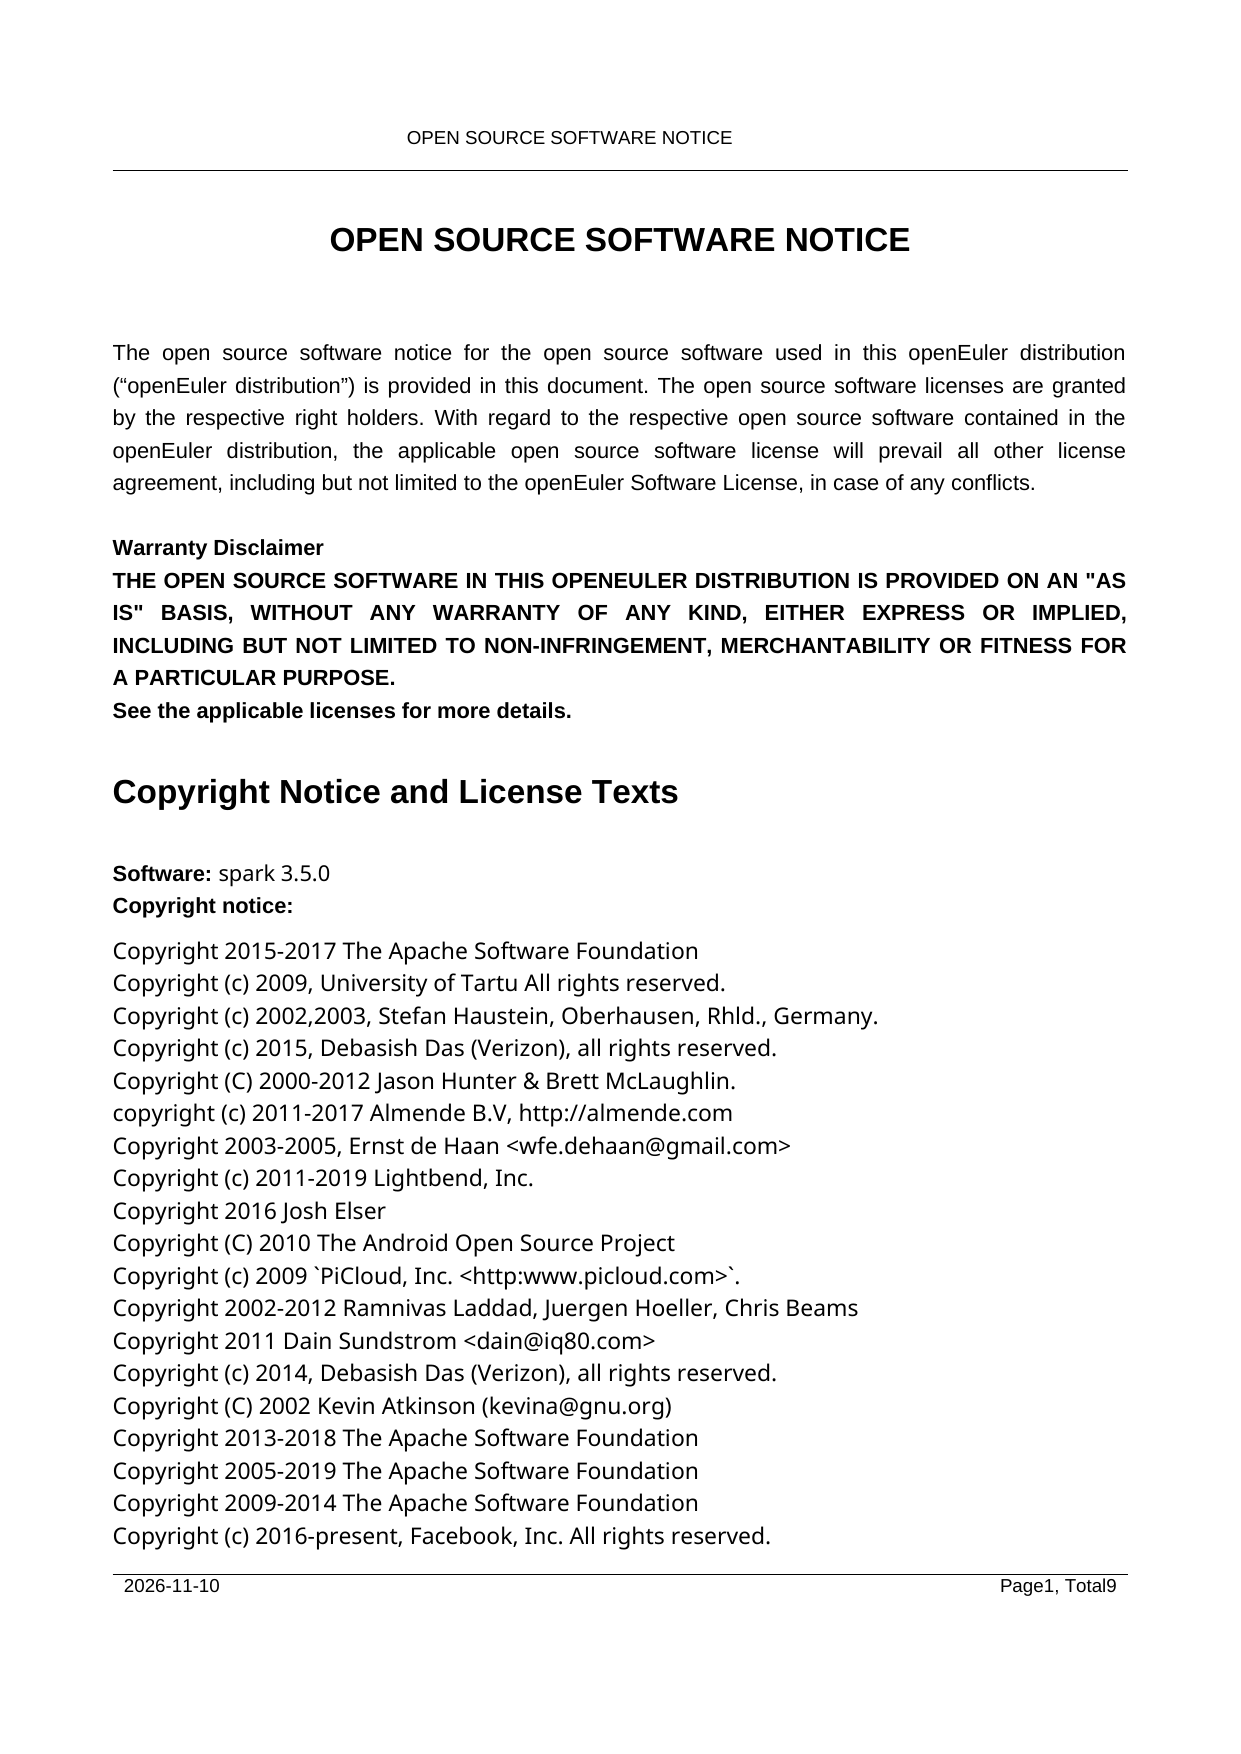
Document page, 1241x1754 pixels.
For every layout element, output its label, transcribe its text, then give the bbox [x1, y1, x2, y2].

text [112, 934, 1128, 1551]
text OPEN SOURCE SOFTWARE NOTICE [112, 206, 1128, 271]
text Warranty Disclaimer [112, 531, 1128, 564]
text Copyright notice: [112, 889, 1128, 921]
text THE OPEN SOURCE SOFTWARE IN THIS OPENEULER DISTRIBUTION IS PROVIDED ON AN "AS IS" BASIS, WITHOUT ANY WARRANTY OF ANY KIND, EITHER EXPRESS OR IMPLIED, INCLUDING BUT NOT LIMITED TO NON-INFRINGEMENT, MERCHANTABILITY OR FITNESS FOR A PARTICULAR PURPOSE. See the applicable licenses for more details. [112, 564, 1128, 726]
title Software: spark 3.5.0 [112, 856, 1128, 889]
text Copyright Notice and License Texts [112, 759, 1128, 824]
text The open source software notice for the open source software used in this openEuler distribution (“openEuler distribution”) is provided in this document. The open source software licenses are granted by the respective right holders. With regard to the respective open source software contained in the openEuler distribution, the applicable open source software license will prevail all other license agreement, including but not limited to the openEuler Software License, in case of any conflicts. [112, 336, 1128, 499]
